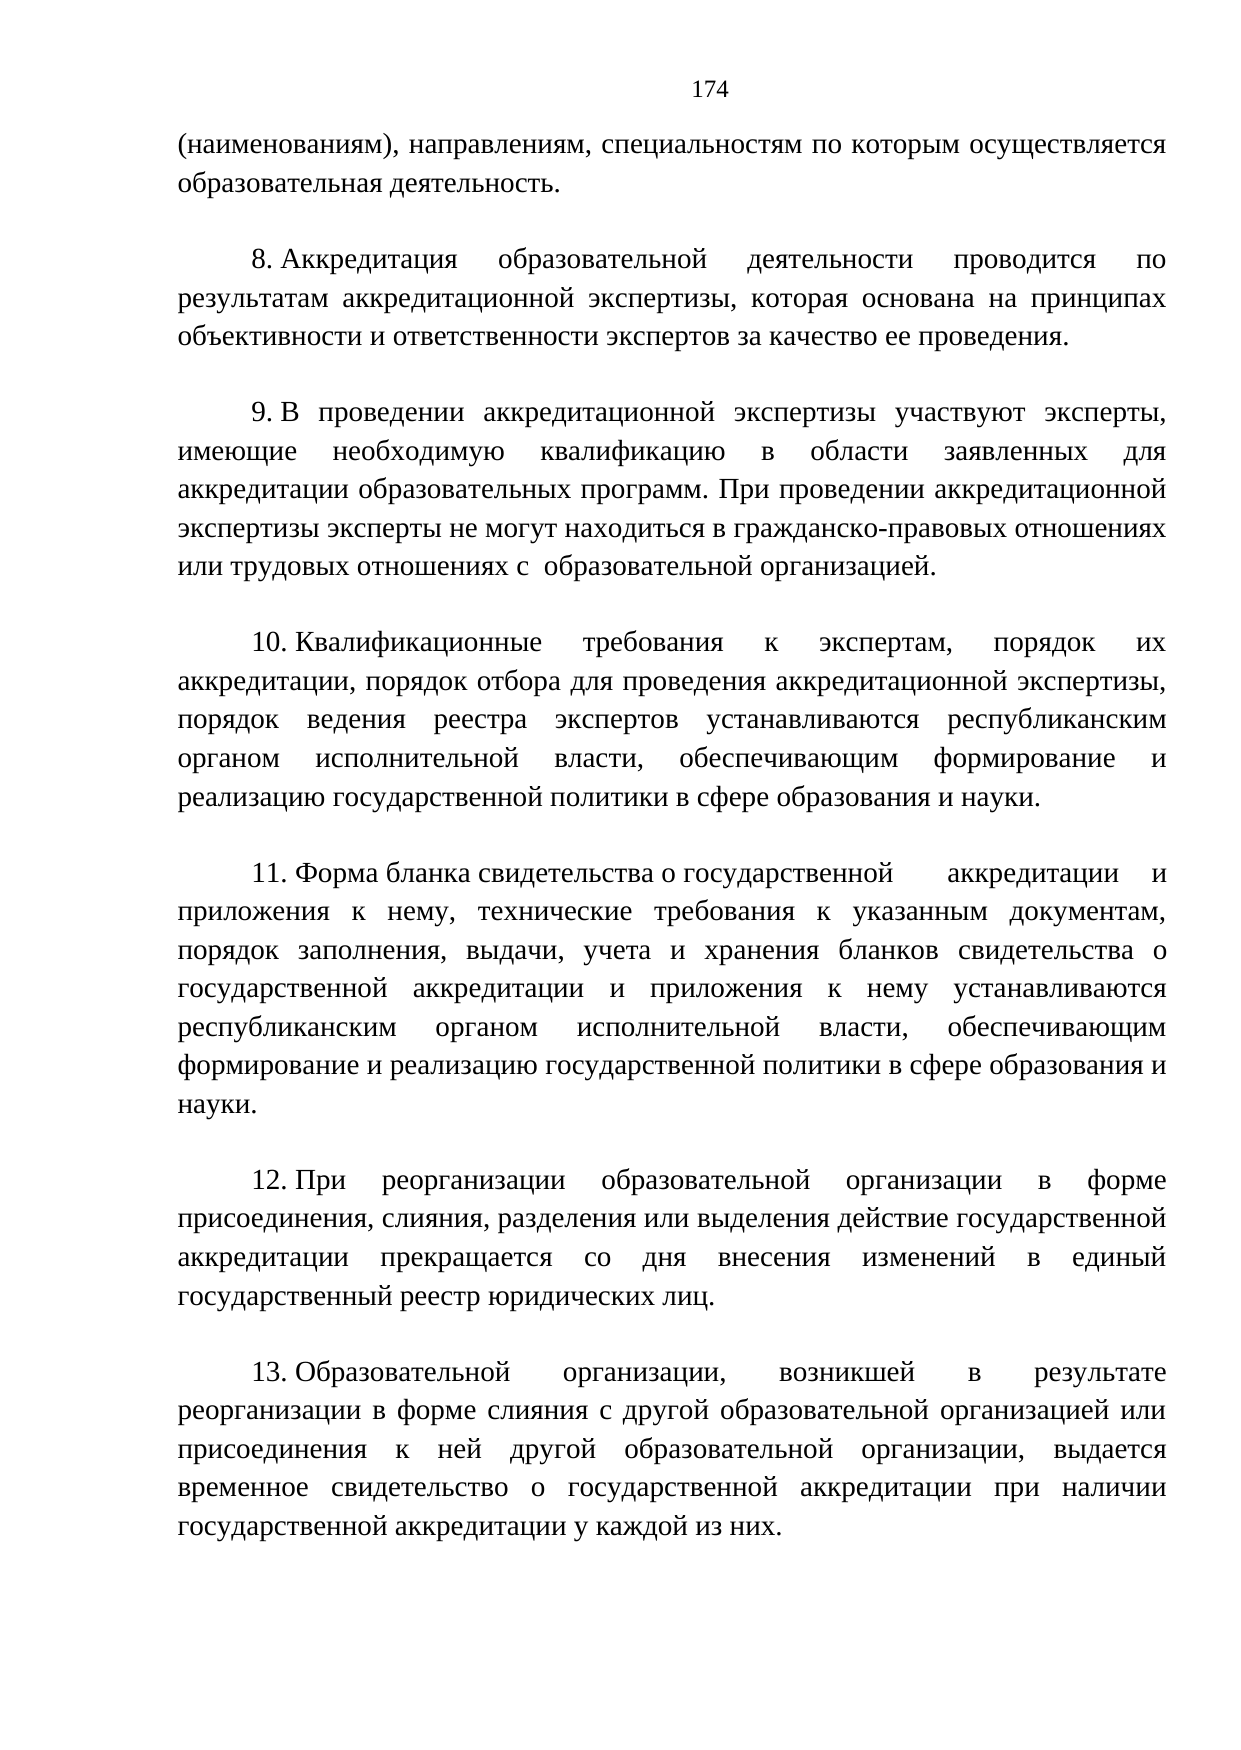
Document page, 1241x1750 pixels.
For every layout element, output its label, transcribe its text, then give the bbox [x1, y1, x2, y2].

list Квалификационные требования к экспертам, порядок их аккредитации, порядок отбора для проведения аккредитационной экспертизы, порядок ведения реестра экспертов устанавливаются республиканским органом исполнительной власти, обеспечивающим формирование и реализацию государственной политики в сфере образования и науки. [177, 624, 1167, 812]
list В проведении аккредитационной экспертизы участвуют эксперты, имеющие необходимую квалификацию в области заявленных для аккредитации образовательных программ. При проведении аккредитационной экспертизы эксперты не могут находиться в гражданско-правовых отношениях или трудовых отношениях с образовательной организацией. [177, 394, 1167, 582]
list При реорганизации образовательной организации в форме присоединения, слияния, разделения или выделения действие государственной аккредитации прекращается со дня внесения изменений в единый государственный реестр юридических лиц. [177, 1162, 1167, 1311]
list Аккредитация образовательной деятельности проводится по результатам аккредитационной экспертизы, которая основана на принципах объективности и ответственности экспертов за качество ее проведения. [177, 241, 1167, 352]
list Образовательной организации, возникшей в результате реорганизации в форме слияния с другой образовательной организацией или присоединения к ней другой образовательной организации, выдается временное свидетельство о государственной аккредитации при наличии государственной аккредитации у каждой из них. [177, 1354, 1167, 1541]
list Форма бланка свидетельства о государственной аккредитации и приложения к нему, технические требования к указанным документам, порядок заполнения, выдачи, учета и хранения бланков свидетельства о государственной аккредитации и приложения к нему устанавливаются республиканским органом исполнительной власти, обеспечивающим формирование и реализацию государственной политики в сфере образования и науки. [177, 855, 1167, 1119]
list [177, 127, 1167, 199]
